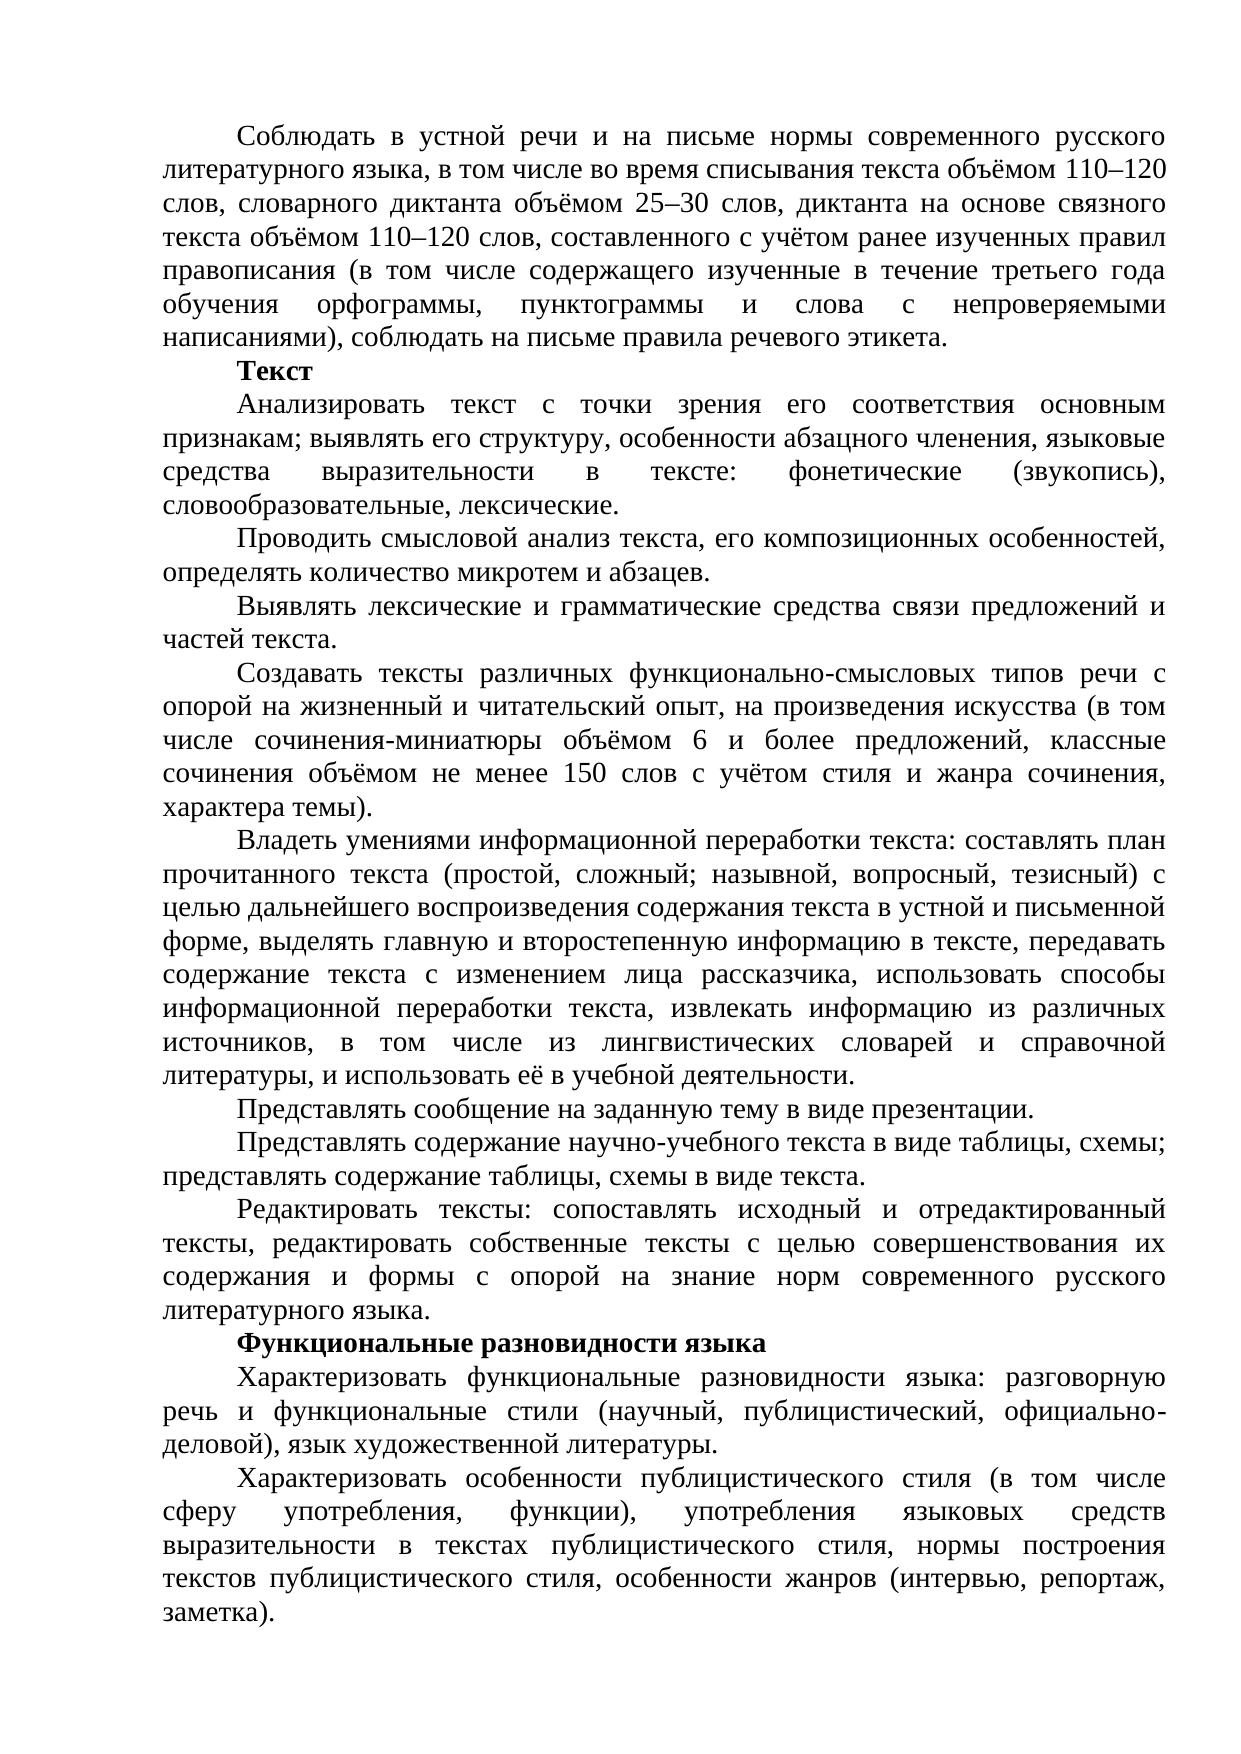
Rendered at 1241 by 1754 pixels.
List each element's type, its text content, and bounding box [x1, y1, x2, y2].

text Владеть умениями информационной переработки текста: составлять план прочитанного текста (простой, сложный; назывной, вопросный, тезисный) с целью дальнейшего воспроизведения содержания текста в устной и письменной форме, выделять главную и второстепенную информацию в тексте, передавать содержание текста с изменением лица рассказчика, использовать способы информационной переработки текста, извлекать информацию из различных источников, в том числе из лингвистических словарей и справочной литературы, и использовать её в учебной деятельности. [162, 822, 1167, 1091]
text Редактировать тексты: сопоставлять исходный и отредактированный тексты, редактировать собственные тексты с целью совершенствования их содержания и формы с опорой на знание норм современного русского литературного языка. [162, 1191, 1167, 1326]
text Текст [162, 353, 1167, 386]
text Создавать тексты различных функционально-смысловых типов речи с опорой на жизненный и читательский опыт, на произведения искусства (в том числе сочинения-миниатюры объёмом 6 и более предложений, классные сочинения объёмом не менее 150 слов с учётом стиля и жанра сочинения, характера темы). [162, 655, 1167, 822]
text Представлять содержание научно-учебного текста в виде таблицы, схемы; представлять содержание таблицы, схемы в виде текста. [162, 1124, 1167, 1191]
text Анализировать текст с точки зрения его соответствия основным признакам; выявлять его структуру, особенности абзацного членения, языковые средства выразительности в тексте: фонетические (звукопись), словообразовательные, лексические. [162, 386, 1167, 521]
text Проводить смысловой анализ текста, его композиционных особенностей, определять количество микротем и абзацев. [162, 521, 1167, 588]
text Функциональные разновидности языка [162, 1326, 1167, 1359]
text Характеризовать особенности публицистического стиля (в том числе сферу употребления, функции), употребления языковых средств выразительности в текстах публицистического стиля, нормы построения текстов публицистического стиля, особенности жанров (интервью, репортаж, заметка). [162, 1460, 1167, 1627]
text Соблюдать в устной речи и на письме нормы современного русского литературного языка, в том числе во время списывания текста объёмом 110–120 слов, словарного диктанта объёмом 25–30 слов, диктанта на основе связного текста объёмом 110–120 слов, составленного с учётом ранее изученных правил правописания (в том числе содержащего изученные в течение третьего года обучения орфограммы, пунктограммы и слова с непроверяемыми написаниями), соблюдать на письме правила речевого этикета. [162, 118, 1167, 353]
text Выявлять лексические и грамматические средства связи предложений и частей текста. [162, 588, 1167, 655]
text Представлять сообщение на заданную тему в виде презентации. [162, 1091, 1167, 1124]
text Характеризовать функциональные разновидности языка: разговорную речь и функциональные стили (научный, публицистический, официально-деловой), язык художественной литературы. [162, 1359, 1167, 1460]
